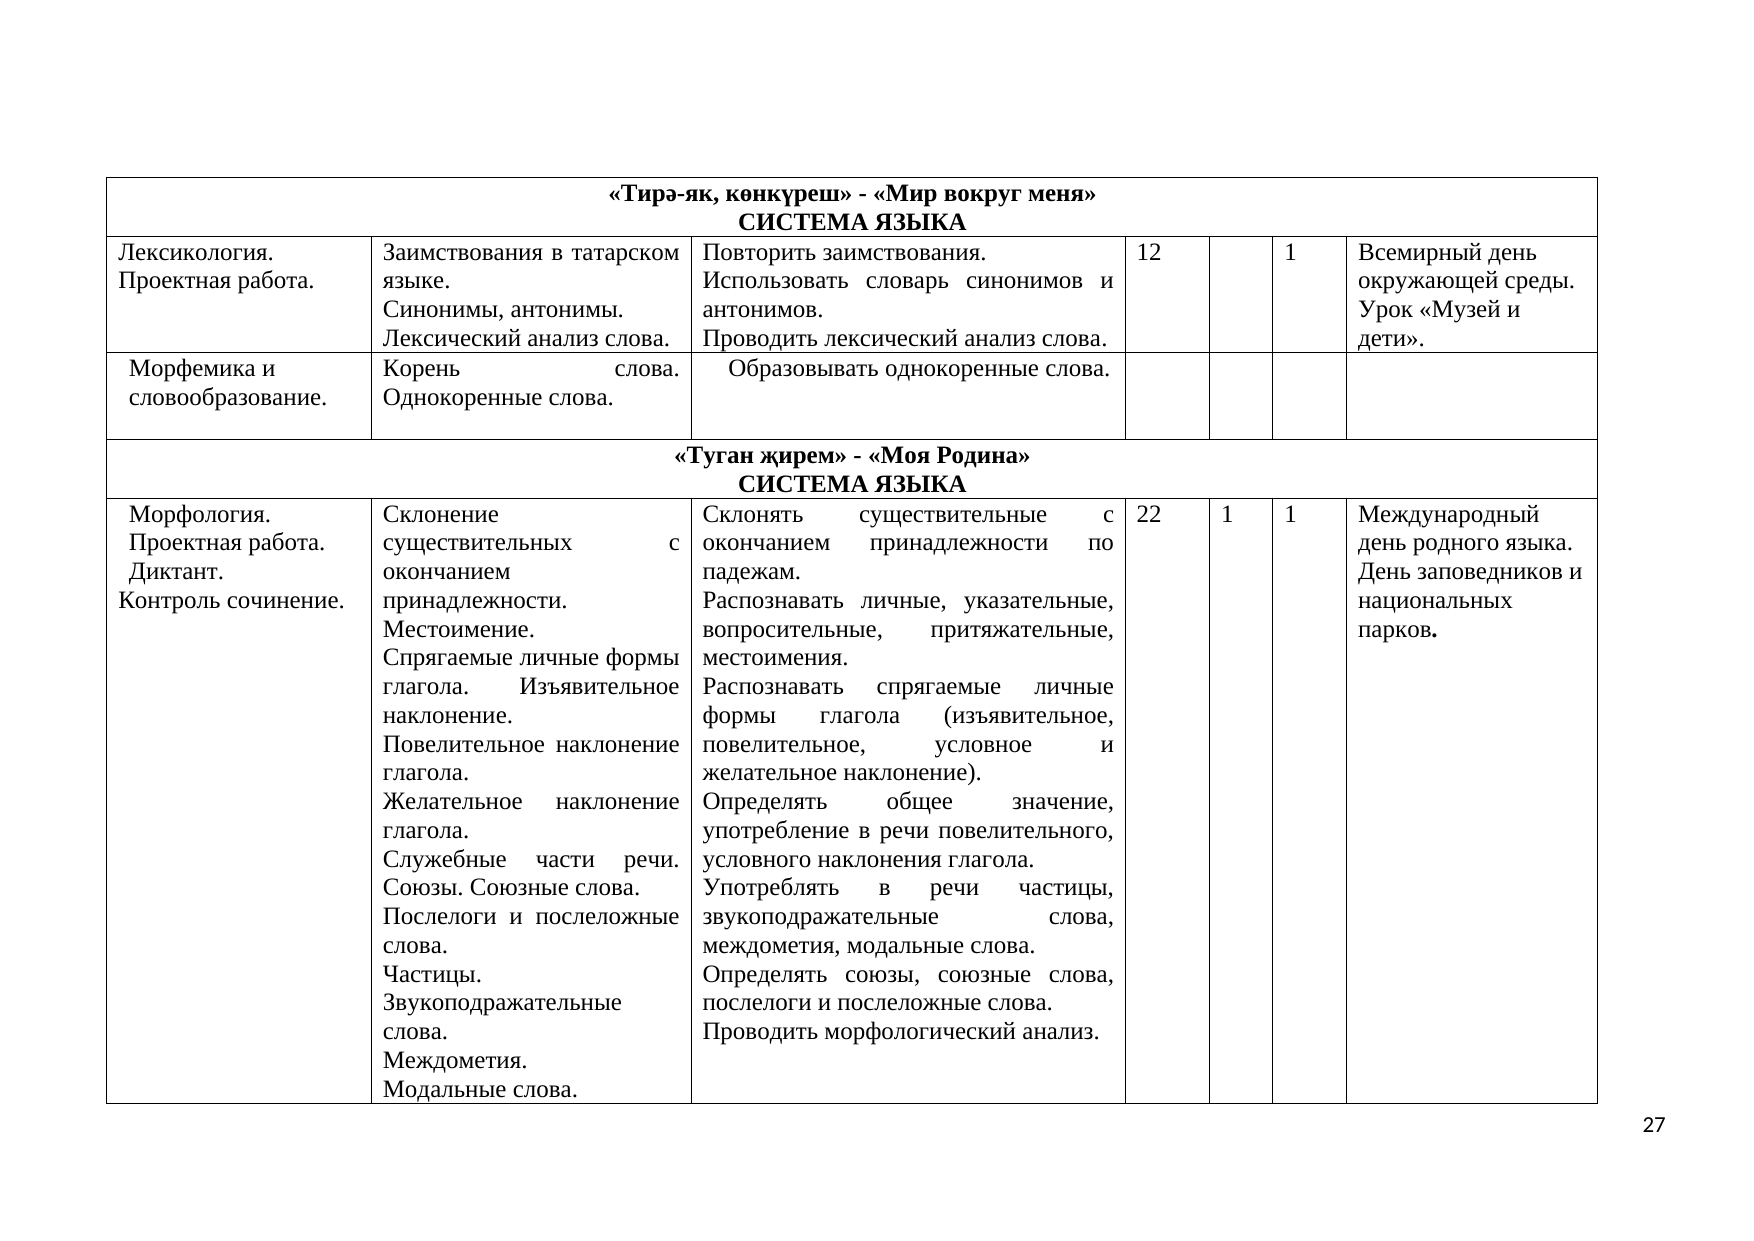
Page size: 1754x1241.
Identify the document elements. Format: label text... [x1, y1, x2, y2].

table_cell [1210, 237, 1272, 352]
table_cell [1273, 353, 1346, 439]
table_cell Морфемика и словообразование. [107, 353, 371, 439]
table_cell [372, 499, 691, 1102]
table_cell 1 [1210, 499, 1272, 1102]
table_cell [1347, 353, 1597, 439]
table_cell 1 [1273, 499, 1346, 1102]
table_cell 12 [1126, 237, 1209, 352]
table_cell «Тирә-як, көнкүреш» - «Мир вокруг меня» СИСТЕМА ЯЗЫКА [107, 178, 1597, 236]
table_cell Повторить заимствования. Использовать словарь синонимов и антонимов. Проводить лексический анализ слова. [692, 237, 1125, 352]
table_cell [1126, 353, 1209, 439]
table_cell [1210, 353, 1272, 439]
table_cell 1 [1273, 237, 1346, 352]
table_cell Образовывать однокоренные слова. [692, 353, 1125, 439]
table_cell Корень слова. Однокоренные слова. [372, 353, 691, 439]
table_cell 22 [1126, 499, 1209, 1102]
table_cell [692, 499, 1125, 1102]
table_cell Всемирный день окружающей среды. Урок «Музей и дети». [1347, 237, 1597, 352]
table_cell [1347, 499, 1597, 1102]
table_cell Лексикология. Проектная работа. [107, 237, 371, 352]
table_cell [107, 499, 371, 1102]
table_cell «Туган җирем» - «Моя Родина» СИСТЕМА ЯЗЫКА [107, 440, 1597, 498]
table_cell Заимствования в татарском языке. Синонимы, антонимы. Лексический анализ слова. [372, 237, 691, 352]
